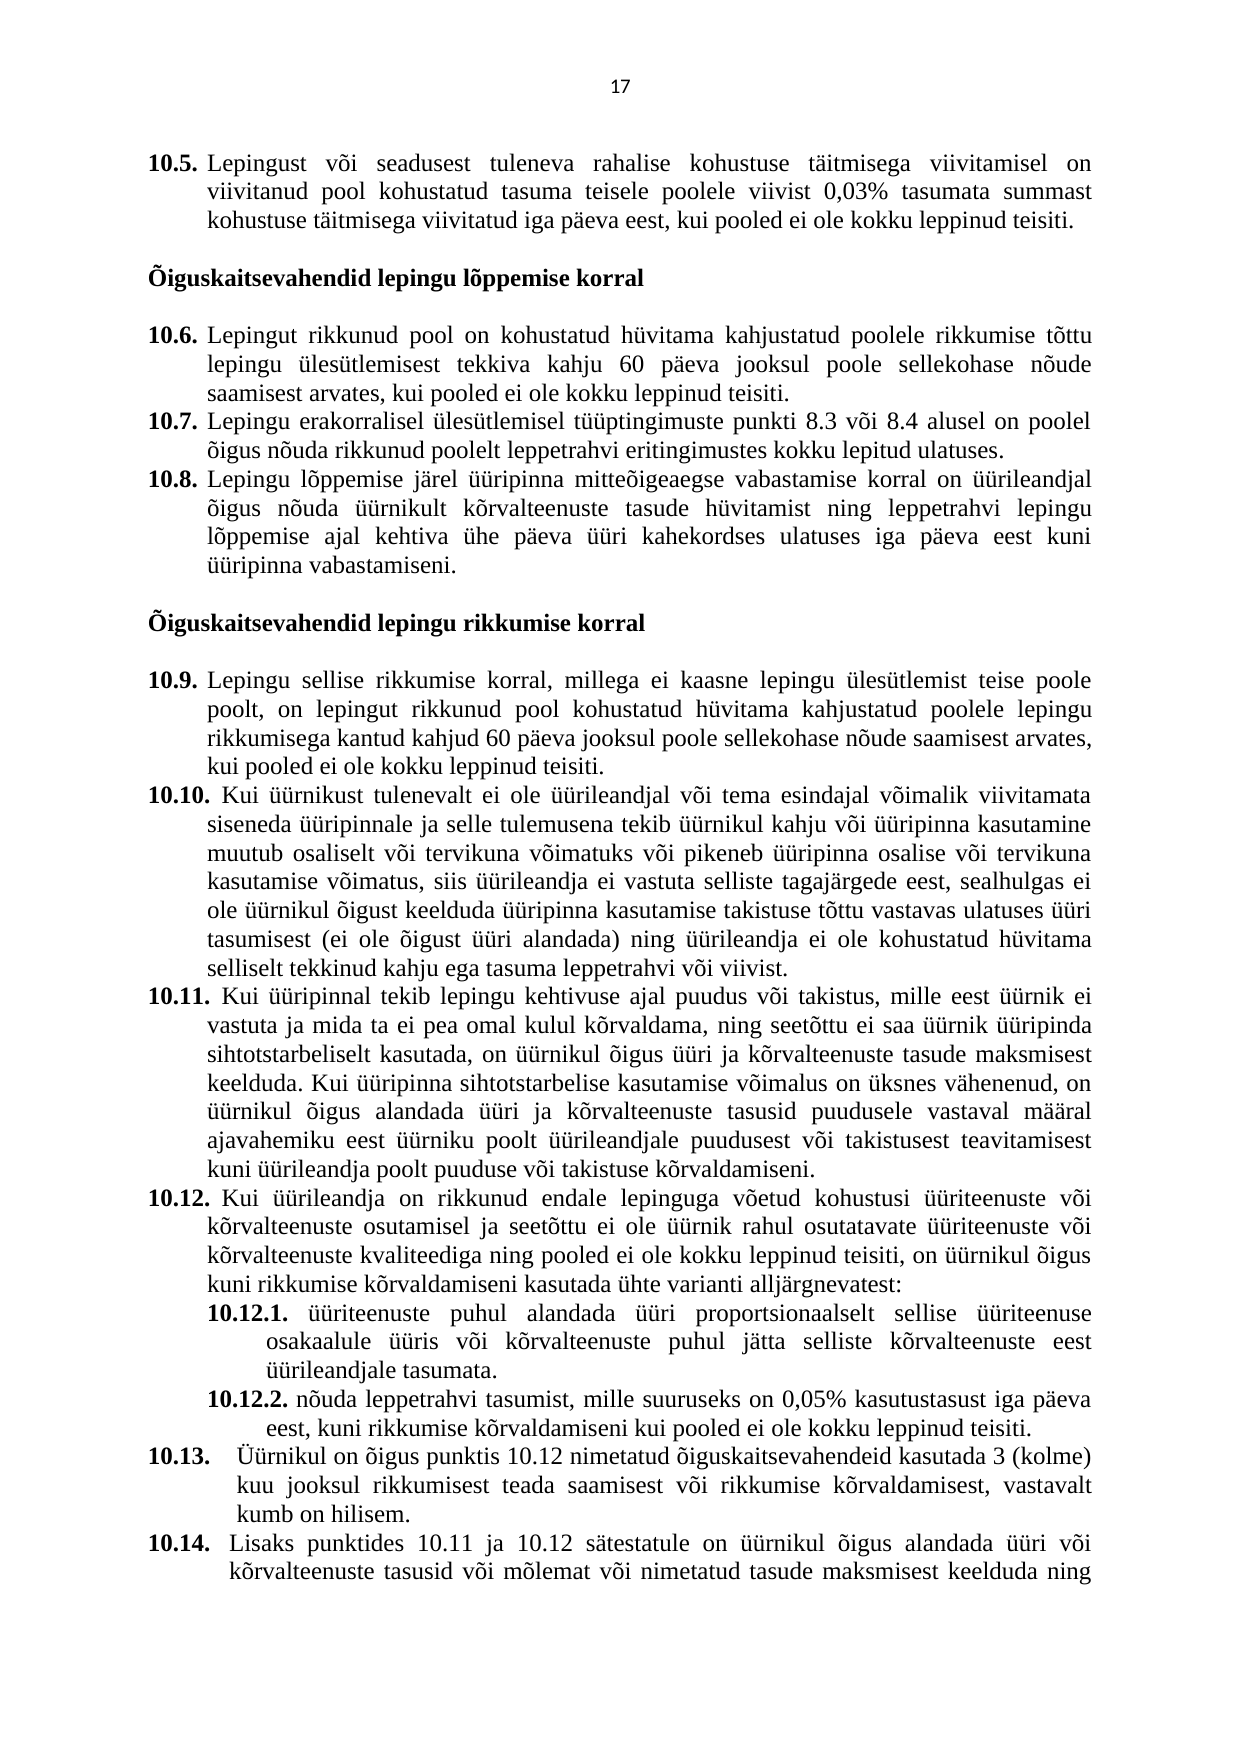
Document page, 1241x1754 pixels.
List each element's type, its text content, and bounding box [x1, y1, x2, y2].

list Lepingut rikkunud pool on kohustatud hüvitama kahjustatud poolele rikkumise tõttu lepingu ülesütlemisest tekkiva kahju 60 päeva jooksul poole sellekohase nõude saamisest arvates, kui pooled ei ole kokku leppinud teisiti. [148, 320, 1092, 406]
list Lepingu lõppemise järel üüripinna mitteõigeaegse vabastamise korral on üürileandjal õigus nõuda üürnikult kõrvalteenuste tasude hüvitamist ning leppetrahvi lepingu lõppemise ajal kehtiva ühe päeva üüri kahekordses ulatuses iga päeva eest kuni üüripinna vabastamiseni. [148, 464, 1092, 579]
text 10.12.1. üüriteenuste puhul alandada üüri proportsionaalselt sellise üüriteenuse osakaalule üüris või kõrvalteenuste puhul jätta selliste kõrvalteenuste eest üürileandjale tasumata. [207, 1298, 1092, 1384]
list Lepingu erakorralisel ülesütlemisel tüüptingimuste punkti 8.3 või 8.4 alusel on poolel õigus nõuda rikkunud poolelt leppetrahvi eritingimustes kokku lepitud ulatuses. [148, 406, 1092, 464]
list Lepingu sellise rikkumise korral, millega ei kaasne lepingu ülesütlemist teise poole poolt, on lepingut rikkunud pool kohustatud hüvitama kahjustatud poolele lepingu rikkumisega kantud kahjud 60 päeva jooksul poole sellekohase nõude saamisest arvates, kui pooled ei ole kokku leppinud teisiti. [148, 665, 1092, 780]
list Lepingust või seadusest tuleneva rahalise kohustuse täitmisega viivitamisel on viivitanud pool kohustatud tasuma teisele poolele viivist 0,03% tasumata summast kohustuse täitmisega viivitatud iga päeva eest, kui pooled ei ole kokku leppinud teisiti. [148, 148, 1092, 234]
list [148, 1528, 1092, 1585]
list Kui üürnikust tulenevalt ei ole üürileandjal või tema esindajal võimalik viivitamata siseneda üüripinnale ja selle tulemusena tekib üürnikul kahju või üüripinna kasutamine muutub osaliselt või tervikuna võimatuks või pikeneb üüripinna osalise või tervikuna kasutamise võimatus, siis üürileandja ei vastuta selliste tagajärgede eest, sealhulgas ei ole üürnikul õigust keelduda üüripinna kasutamise takistuse tõttu vastavas ulatuses üüri tasumisest (ei ole õigust üüri alandada) ning üürileandja ei ole kohustatud hüvitama selliselt tekkinud kahju ega tasuma leppetrahvi või viivist. [148, 780, 1092, 981]
list Kui üüripinnal tekib lepingu kehtivuse ajal puudus või takistus, mille eest üürnik ei vastuta ja mida ta ei pea omal kulul kõrvaldama, ning seetõttu ei saa üürnik üüripinda sihtotstarbeliselt kasutada, on üürnikul õigus üüri ja kõrvalteenuste tasude maksmisest keelduda. Kui üüripinna sihtotstarbelise kasutamise võimalus on üksnes vähenenud, on üürnikul õigus alandada üüri ja kõrvalteenuste tasusid puudusele vastaval määral ajavahemiku eest üürniku poolt üürileandjale puudusest või takistusest teavitamisest kuni üürileandja poolt puuduse või takistuse kõrvaldamiseni. [148, 981, 1092, 1183]
text Õiguskaitsevahendid lepingu lõppemise korral [148, 263, 1092, 291]
text Õiguskaitsevahendid lepingu rikkumise korral [148, 608, 1092, 636]
list Üürnikul on õigus punktis 10.12 nimetatud õiguskaitsevahendeid kasutada 3 (kolme) kuu jooksul rikkumisest teada saamisest või rikkumise kõrvaldamisest, vastavalt kumb on hilisem. [148, 1441, 1092, 1528]
text 10.12.2. nõuda leppetrahvi tasumist, mille suuruseks on 0,05% kasutustasust iga päeva eest, kuni rikkumise kõrvaldamiseni kui pooled ei ole kokku leppinud teisiti. [207, 1384, 1092, 1441]
list Kui üürileandja on rikkunud endale lepinguga võetud kohustusi üüriteenuste või kõrvalteenuste osutamisel ja seetõttu ei ole üürnik rahul osutatavate üüriteenuste või kõrvalteenuste kvaliteediga ning pooled ei ole kokku leppinud teisiti, on üürnikul õigus kuni rikkumise kõrvaldamiseni kasutada ühte varianti alljärgnevatest: [148, 1183, 1092, 1298]
